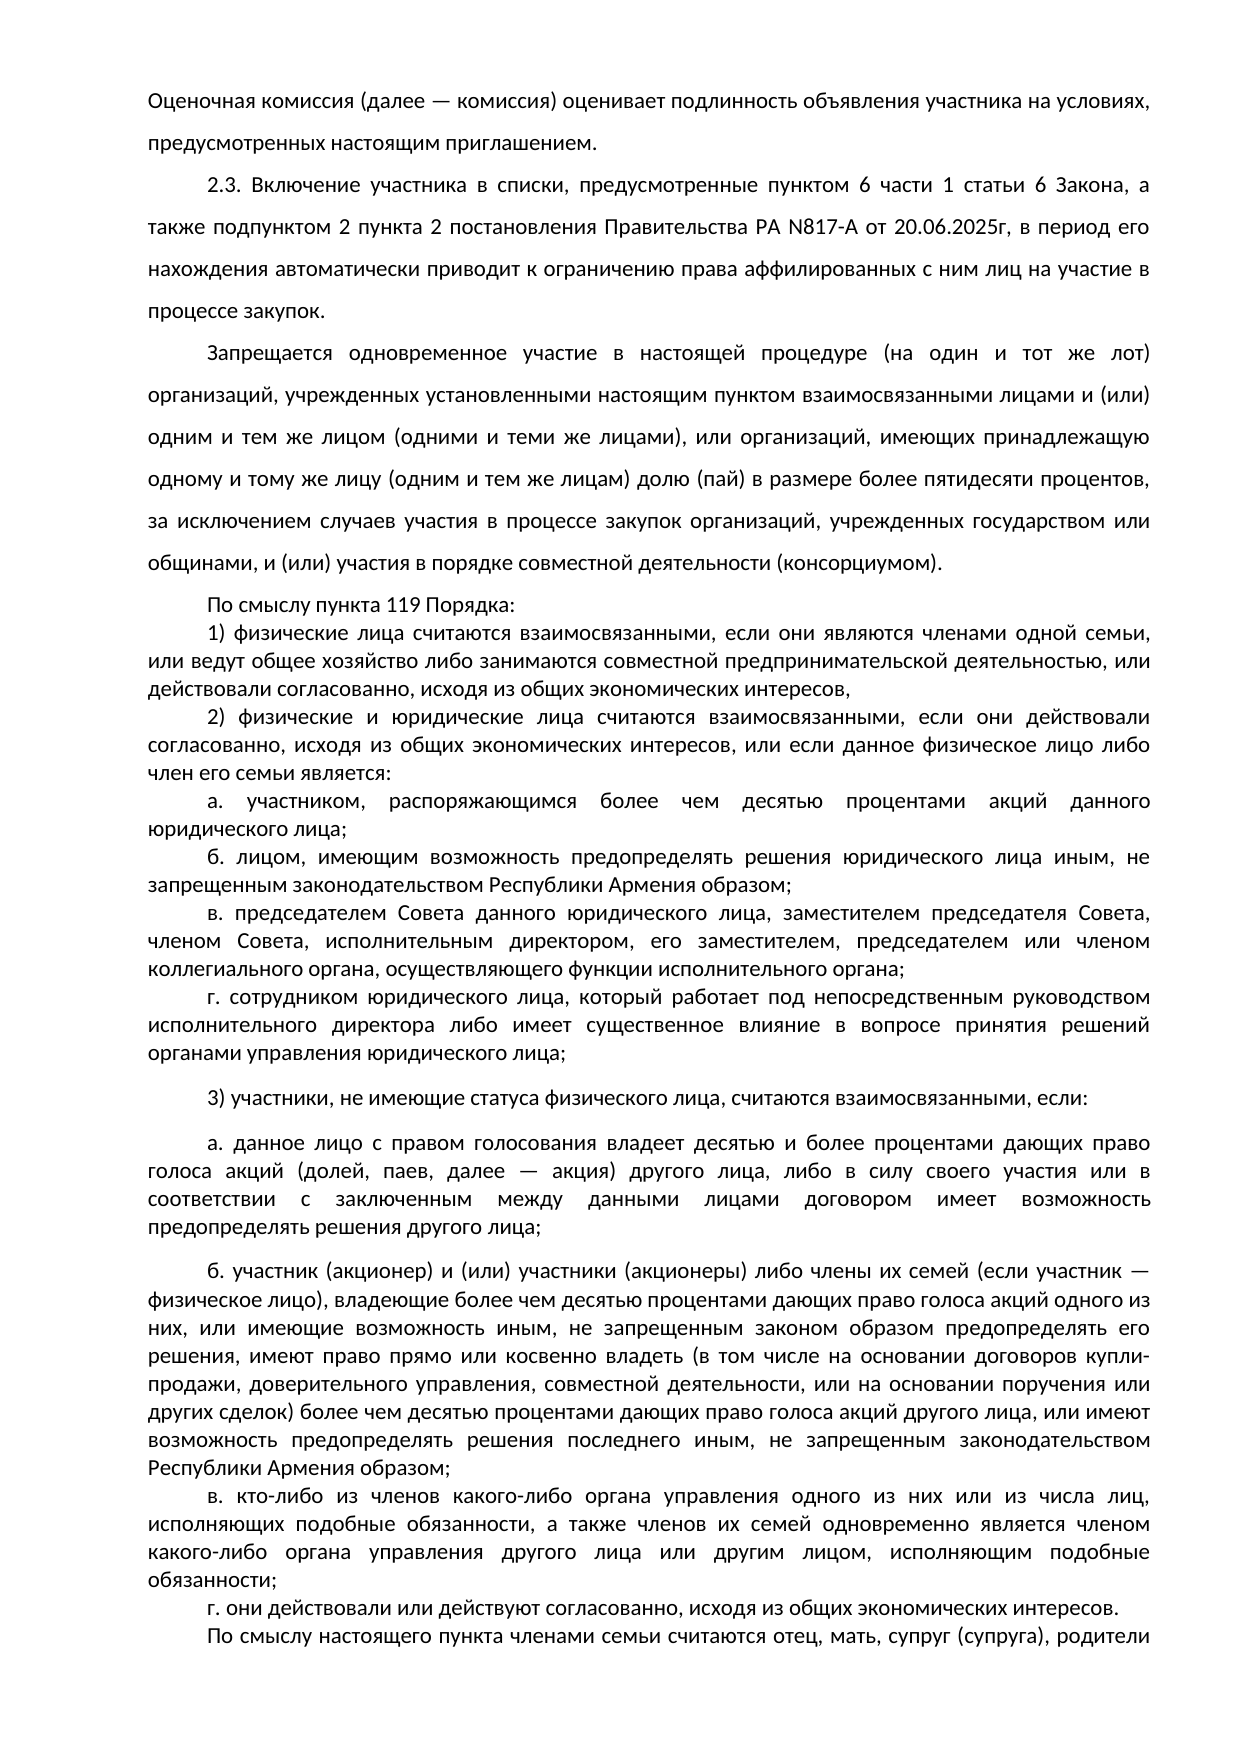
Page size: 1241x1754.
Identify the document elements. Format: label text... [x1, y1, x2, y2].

text а. участником, распоряжающимся более чем десятью процентами акций данного юридического лица; [148, 786, 1152, 842]
text а. данное лицо с правом голосования владеет десятью и более процентами дающих право голоса акций (долей, паев, далее — акция) другого лица, либо в силу своего участия или в соответствии с заключенным между данными лицами договором имеет возможность предопределять решения другого лица; [148, 1128, 1152, 1240]
text в. председателем Совета данного юридического лица, заместителем председателя Совета, членом Совета, исполнительным директором, его заместителем, председателем или членом коллегиального органа, осуществляющего функции исполнительного органа; [148, 898, 1152, 982]
text б. участник (акционер) и (или) участники (акционеры) либо члены их семей (если участник — физическое лицо), владеющие более чем десятью процентами дающих право голоса акций одного из них, или имеющие возможность иным, не запрещенным законом образом предопределять его решения, имеют право прямо или косвенно владеть (в том числе на основании договоров купли-продажи, доверительного управления, совместной деятельности, или на основании поручения или других сделок) более чем десятью процентами дающих право голоса акций другого лица, или имеют возможность предопределять решения последнего иным, не запрещенным законодательством Республики Армения образом; [148, 1257, 1152, 1481]
text 3) участники, не имеющие статуса физического лица, считаются взаимосвязанными, если: [148, 1083, 1152, 1111]
text 1) физические лица считаются взаимосвязанными, если они являются членами одной семьи, или ведут общее хозяйство либо занимаются совместной предпринимательской деятельностью, или действовали согласованно, исходя из общих экономических интересов, [148, 618, 1152, 702]
text б. лицом, имеющим возможность предопределять решения юридического лица иным, не запрещенным законодательством Республики Армения образом; [148, 842, 1152, 898]
text г. они действовали или действуют согласованно, исходя из общих экономических интересов. [148, 1593, 1152, 1621]
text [148, 1621, 1152, 1649]
text По смыслу пункта 119 Порядка: [148, 590, 1152, 618]
text в. кто-либо из членов какого-либо органа управления одного из них или из числа лиц, исполняющих подобные обязанности, а также членов их семей одновременно является членом какого-либо органа управления другого лица или другим лицом, исполняющим подобные обязанности; [148, 1481, 1152, 1593]
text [148, 86, 1152, 156]
text г. сотрудником юридического лица, который работает под непосредственным руководством исполнительного директора либо имеет существенное влияние в вопросе принятия решений органами управления юридического лица; [148, 982, 1152, 1067]
text 2.3. Включение участника в списки, предусмотренные пунктом 6 части 1 статьи 6 Закона, а также подпунктом 2 пункта 2 постановления Правительства РА N817-А от 20.06.2025г, в период его нахождения автоматически приводит к ограничению права аффилированных с ним лиц на участие в процессе закупок. [148, 170, 1152, 324]
text Запрещается одновременное участие в настоящей процедуре (на один и тот же лот) организаций, учрежденных установленными настоящим пунктом взаимосвязанными лицами и (или) одним и тем же лицом (одними и теми же лицами), или организаций, имеющих принадлежащую одному и тому же лицу (одним и тем же лицам) долю (пай) в размере более пятидесяти процентов, за исключением случаев участия в процессе закупок организаций, учрежденных государством или общинами, и (или) участия в порядке совместной деятельности (консорциумом). [148, 338, 1152, 576]
text 2) физические и юридические лица считаются взаимосвязанными, если они действовали согласованно, исходя из общих экономических интересов, или если данное физическое лицо либо член его семьи является: [148, 702, 1152, 786]
